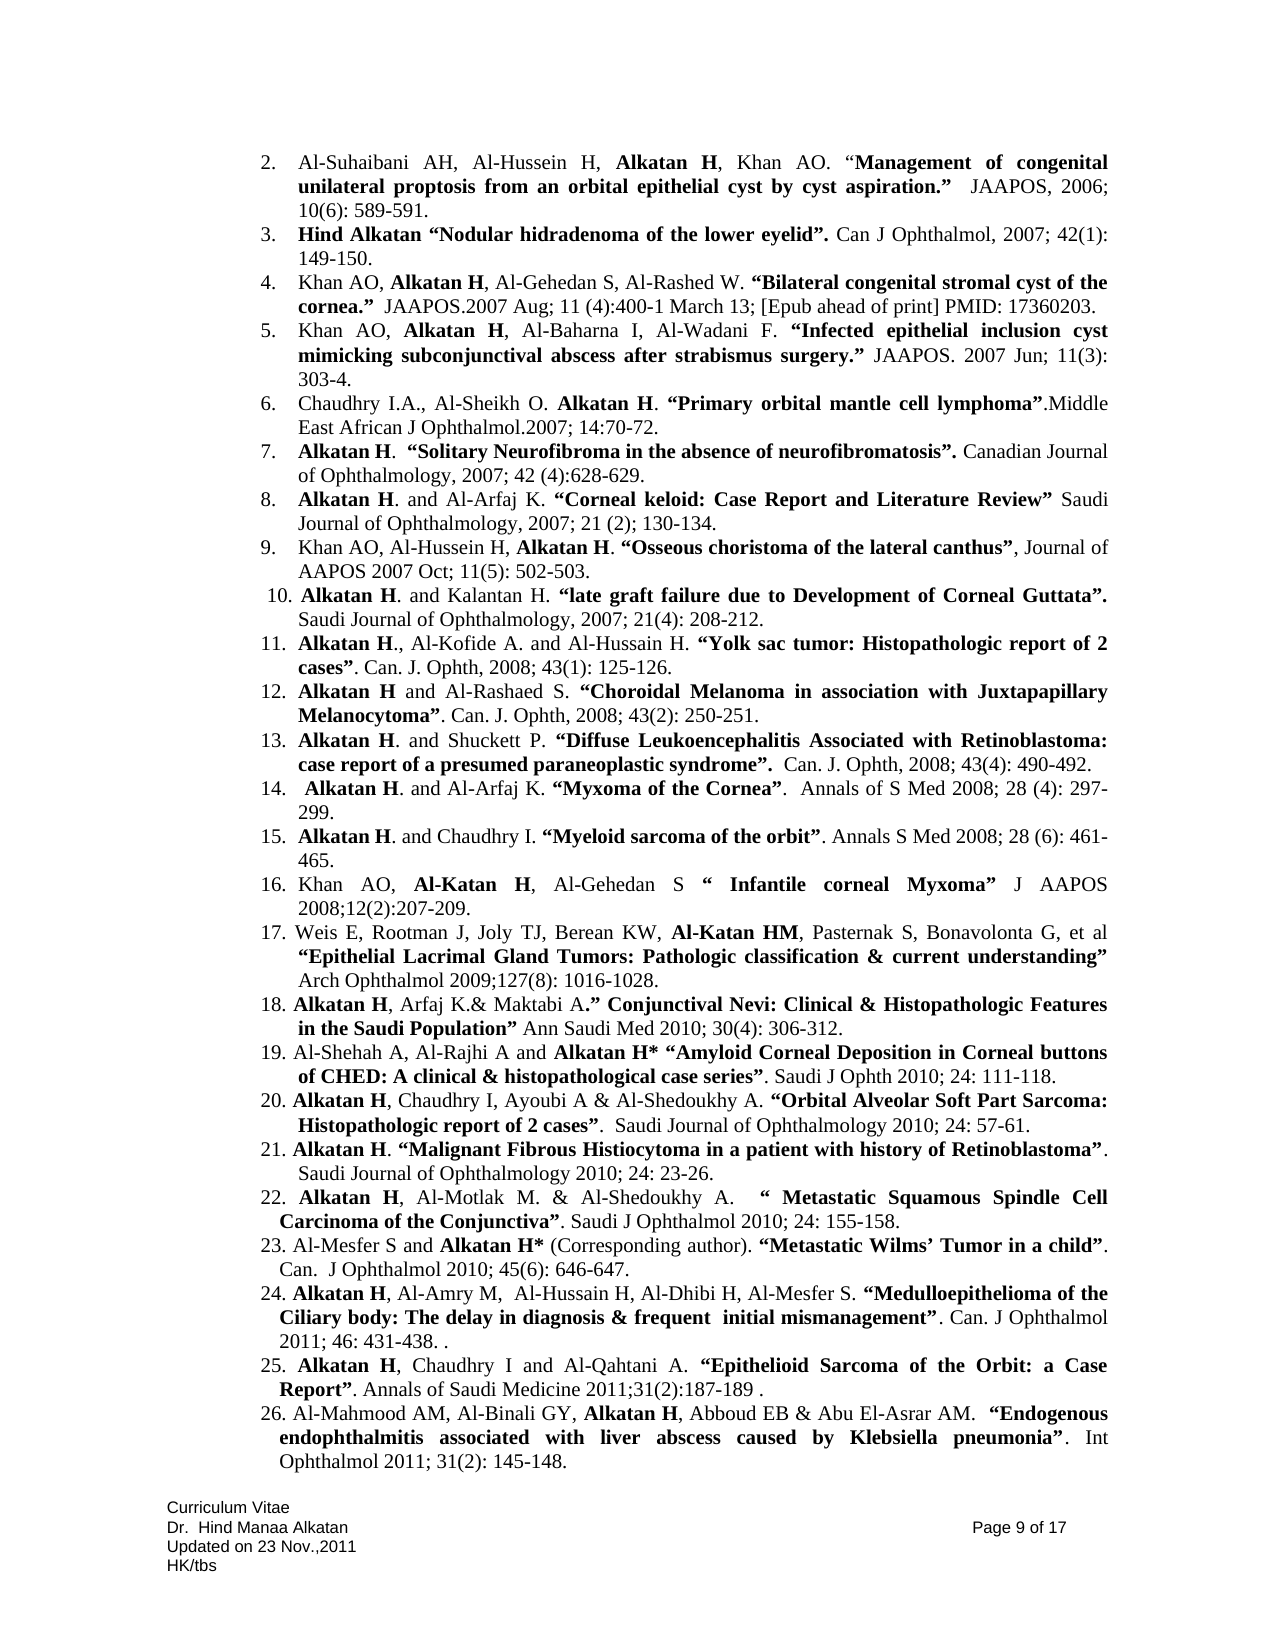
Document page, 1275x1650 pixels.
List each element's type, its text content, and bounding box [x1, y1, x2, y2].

text 18. Alkatan H, Arfaj K.& Maktabi A.” Conjunctival Nevi: Clinical & Histopathologic Features in the Saudi Population” Ann Saudi Med 2010; 30(4): 306-312. [260, 992, 1108, 1040]
text 19. Al-Shehah A, Al-Rajhi A and Alkatan H* “Amyloid Corneal Deposition in Corneal buttons of CHED: A clinical & histopathological case series”. Saudi J Ophth 2010; 24: 111-118. [260, 1040, 1108, 1088]
list Alkatan H. and Al-Arfaj K. “Corneal keloid: Case Report and Literature Review” Saudi Journal of Ophthalmology, 2007; 21 (2); 130-134. [260, 487, 1108, 535]
list Hind Alkatan “Nodular hidradenoma of the lower eyelid”. Can J Ophthalmol, 2007; 42(1): 149-150. [260, 222, 1108, 270]
list Chaudhry I.A., Al-Sheikh O. Alkatan H. “Primary orbital mantle cell lymphoma”.Middle East African J Ophthalmol.2007; 14:70-72. [260, 391, 1108, 439]
list Alkatan H., Al-Kofide A. and Al-Hussain H. “Yolk sac tumor: Histopathologic report of 2 cases”. Can. J. Ophth, 2008; 43(1): 125-126. [260, 631, 1108, 679]
list Khan AO, Alkatan H, Al-Baharna I, Al-Wadani F. “Infected epithelial inclusion cyst mimicking subconjunctival abscess after strabismus surgery.” JAAPOS. 2007 Jun; 11(3): 303-4. [260, 318, 1108, 391]
text 16. Khan AO, Al-Katan H, Al-Gehedan S “ Infantile corneal Myxoma” J AAPOS 2008;12(2):207-209. [260, 872, 1108, 920]
list Alkatan H. “Solitary Neurofibroma in the absence of neurofibromatosis”. Canadian Journal of Ophthalmology, 2007; 42 (4):628-629. [260, 439, 1108, 487]
text 17. Weis E, Rootman J, Joly TJ, Berean KW, Al-Katan HM, Pasternak S, Bonavolonta G, et al “Epithelial Lacrimal Gland Tumors: Pathologic classification & current understanding” Arch Ophthalmol 2009;127(8): 1016-1028. [260, 920, 1108, 992]
text 14. Alkatan H. and Al-Arfaj K. “Myxoma of the Cornea”. Annals of S Med 2008; 28 (4): 297-299. [260, 776, 1108, 824]
list Khan AO, Al-Hussein H, Alkatan H. “Osseous choristoma of the lateral canthus”, Journal of AAPOS 2007 Oct; 11(5): 502-503. [260, 535, 1108, 583]
text 26. Al-Mahmood AM, Al-Binali GY, Alkatan H, Abboud EB & Abu El-Asrar AM. “Endogenous endophthalmitis associated with liver abscess caused by Klebsiella pneumonia”. Int Ophthalmol 2011; 31(2): 145-148. [260, 1401, 1108, 1473]
text 15. Alkatan H. and Chaudhry I. “Myeloid sarcoma of the orbit”. Annals S Med 2008; 28 (6): 461-465. [260, 824, 1108, 872]
text 22. Alkatan H, Al-Motlak M. & Al-Shedoukhy A. “ Metastatic Squamous Spindle Cell Carcinoma of the Conjunctiva”. Saudi J Ophthalmol 2010; 24: 155-158. [260, 1185, 1108, 1233]
list Al-Suhaibani AH, Al-Hussein H, Alkatan H, Khan AO. “Management of congenital unilateral proptosis from an orbital epithelial cyst by cyst aspiration.” JAAPOS, 2006; 10(6): 589-591. [260, 150, 1108, 222]
text 10. Alkatan H. and Kalantan H. “late graft failure due to Development of Corneal Guttata”. Saudi Journal of Ophthalmology, 2007; 21(4): 208-212. [251, 583, 1108, 631]
list Khan AO, Alkatan H, Al-Gehedan S, Al-Rashed W. “Bilateral congenital stromal cyst of the cornea.” JAAPOS.2007 Aug; 11 (4):400-1 March 13; [Epub ahead of print] PMID: 17360203. [260, 270, 1108, 318]
text 13. Alkatan H. and Shuckett P. “Diffuse Leukoencephalitis Associated with Retinoblastoma: case report of a presumed paraneoplastic syndrome”. Can. J. Ophth, 2008; 43(4): 490-492. [260, 727, 1108, 776]
text 25. Alkatan H, Chaudhry I and Al-Qahtani A. “Epithelioid Sarcoma of the Orbit: a Case Report”. Annals of Saudi Medicine 2011;31(2):187-189 . [260, 1353, 1108, 1401]
list Alkatan H and Al-Rashaed S. “Choroidal Melanoma in association with Juxtapapillary Melanocytoma”. Can. J. Ophth, 2008; 43(2): 250-251. [260, 679, 1108, 727]
text 24. Alkatan H, Al-Amry M, Al-Hussain H, Al-Dhibi H, Al-Mesfer S. “Medulloepithelioma of the Ciliary body: The delay in diagnosis & frequent initial mismanagement”. Can. J Ophthalmol 2011; 46: 431-438. . [260, 1281, 1108, 1353]
text 20. Alkatan H, Chaudhry I, Ayoubi A & Al-Shedoukhy A. “Orbital Alveolar Soft Part Sarcoma: Histopathologic report of 2 cases”. Saudi Journal of Ophthalmology 2010; 24: 57-61. [260, 1088, 1108, 1137]
text 23. Al-Mesfer S and Alkatan H* (Corresponding author). “Metastatic Wilms’ Tumor in a child”. Can. J Ophthalmol 2010; 45(6): 646-647. [260, 1233, 1108, 1281]
text 21. Alkatan H. “Malignant Fibrous Histiocytoma in a patient with history of Retinoblastoma”. Saudi Journal of Ophthalmology 2010; 24: 23-26. [260, 1137, 1108, 1185]
